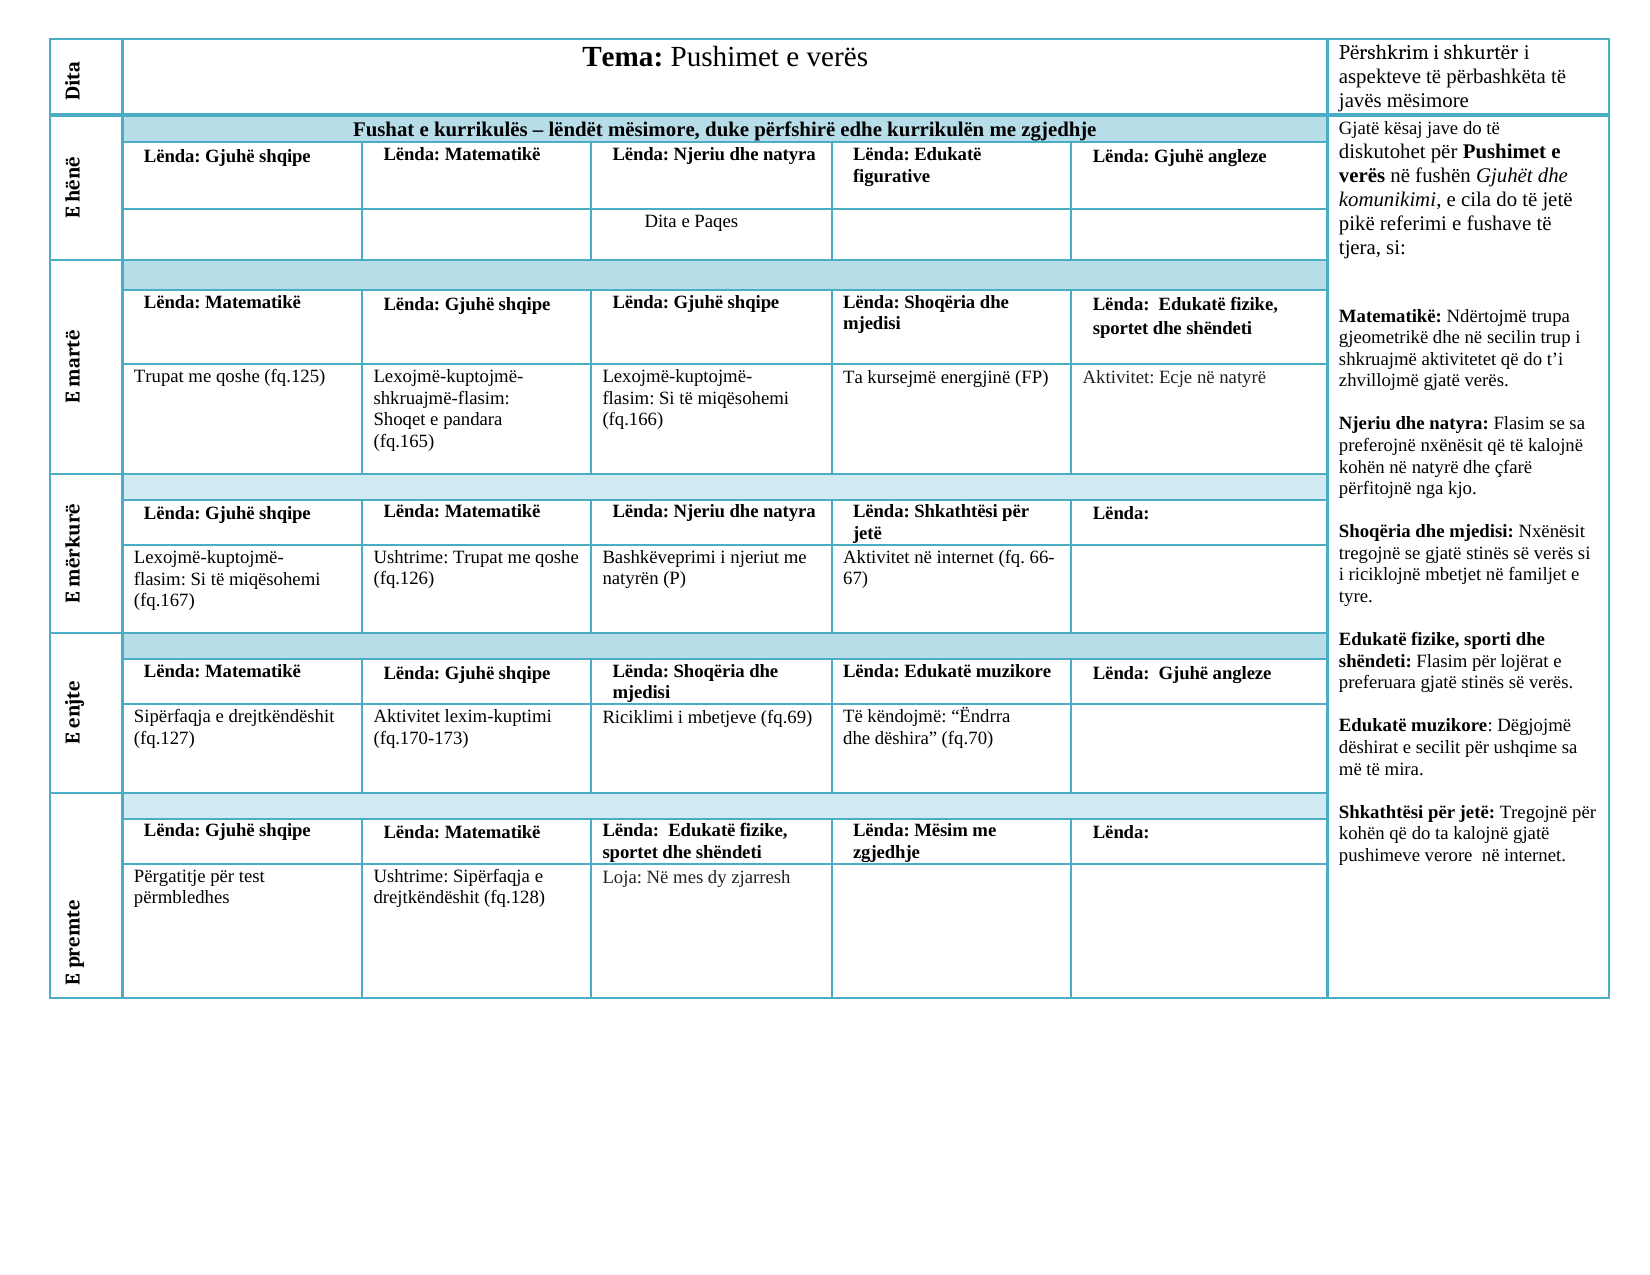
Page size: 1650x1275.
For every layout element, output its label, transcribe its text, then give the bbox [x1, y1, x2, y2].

table_cell Aktivitet lexim-kuptimi (fq.170-173) [363, 705, 590, 792]
table_cell Përgatitje për test përmbledhes [124, 865, 361, 997]
table_cell [124, 210, 361, 258]
table_cell E enjte [51, 634, 121, 792]
table_cell Lënda: Mësim me zgjedhje [833, 820, 1070, 863]
table_cell Lënda: Edukatë muzikore [833, 660, 1070, 703]
table_cell Lënda: Gjuhë angleze [1072, 660, 1326, 703]
table_cell Lexojmë-kuptojmë-shkruajmë-flasim: Shoqet e pandara (fq.165) [363, 365, 590, 473]
table_cell [833, 210, 1070, 258]
table_cell Trupat me qoshe (fq.125) [124, 365, 361, 473]
table_header Tema: Pushimet e verës [124, 40, 1326, 112]
table_cell Lënda: Matematikë [363, 820, 590, 863]
table_cell Lënda: Gjuhë shqipe [124, 143, 361, 208]
table_cell [1072, 865, 1326, 997]
table_cell Lënda: Matematikë [363, 143, 590, 208]
table_cell [124, 261, 1326, 289]
table_cell [1072, 210, 1326, 258]
table_cell Lexojmë-kuptojmë-flasim: Si të miqësohemi (fq.167) [124, 546, 361, 632]
table_cell [124, 794, 1326, 818]
table_header Dita [51, 40, 121, 112]
table_cell Lënda: Gjuhë angleze [1072, 143, 1326, 208]
table_header Përshkrim i shkurtër i aspekteve të përbashkëta të javës mësimore [1329, 40, 1608, 112]
table_cell Lënda: Edukatë figurative [833, 143, 1070, 208]
table_cell Lënda: Matematikë [363, 501, 590, 544]
table_cell Lënda: Gjuhë shqipe [124, 820, 361, 863]
table_cell Lexojmë-kuptojmë-flasim: Si të miqësohemi (fq.166) [592, 365, 831, 473]
table_cell Lënda: Matematikë [124, 660, 361, 703]
table_cell E mërkurë [51, 475, 121, 632]
table_cell Të këndojmë: “Ëndrra dhe dëshira” (fq.70) [833, 705, 1070, 792]
table_cell Aktivitet: Ecje në natyrë [1072, 365, 1326, 473]
table_cell E premte [51, 794, 121, 997]
table_cell Lënda: Edukatë fizike, sportet dhe shëndeti [592, 820, 831, 863]
table_cell Lënda: Njeriu dhe natyra [592, 143, 831, 208]
table_cell Dita e Paqes [592, 210, 831, 258]
table_cell E hënë [51, 117, 121, 258]
table_cell Lënda: Gjuhë shqipe [124, 501, 361, 544]
table_cell [833, 865, 1070, 997]
table_cell Lënda: Edukatë fizike, sportet dhe shëndeti [1072, 291, 1326, 363]
table_cell Lënda: [1072, 501, 1326, 544]
table_cell Fushat e kurrikulës – lëndët mësimore, duke përfshirë edhe kurrikulën me zgjedhje [124, 117, 1326, 141]
table_cell Lënda: Njeriu dhe natyra [592, 501, 831, 544]
table_cell Loja: Në mes dy zjarresh [592, 865, 831, 997]
table_cell Ta kursejmë energjinë (FP) [833, 365, 1070, 473]
table_cell E martë [51, 261, 121, 473]
table_cell Aktivitet në internet (fq. 66-67) [833, 546, 1070, 632]
table_cell Lënda: Matematikë [124, 291, 361, 363]
table_cell [1072, 705, 1326, 792]
table_cell [124, 634, 1326, 658]
table_cell Bashkëveprimi i njeriut me natyrën (P) [592, 546, 831, 632]
table_cell Lënda: Shoqëria dhe mjedisi [592, 660, 831, 703]
table_cell Lënda: Gjuhë shqipe [592, 291, 831, 363]
table_cell [1072, 546, 1326, 632]
table_cell Gjatë kësaj jave do të diskutohet për Pushimet e verës në fushën Gjuhët dhe komunikimi, e cila do të jetë pikë referimi e fushave të tjera, si: Matematikë: Ndërtojmë trupa gjeometrikë dhe në secilin trup i shkruajmë aktivitetet që do t’i zhvillojmë gjatë verës. Njeriu dhe natyra: Flasim se sa preferojnë nxënësit që të kalojnë kohën në natyrë dhe çfarë përfitojnë nga kjo. Shoqëria dhe mjedisi: Nxënësit tregojnë se gjatë stinës së verës si i riciklojnë mbetjet në familjet e tyre. Edukatë fizike, sporti dhe shëndeti: Flasim për lojërat e preferuara gjatë stinës së verës. Edukatë muzikore: Dëgjojmë dëshirat e secilit për ushqime sa më të mira. Shkathtësi për jetë: Tregojnë për kohën që do ta kalojnë gjatë pushimeve verore në internet. [1329, 117, 1608, 997]
table_cell Lënda: Shkathtësi për jetë [833, 501, 1070, 544]
table_cell Ushtrime: Trupat me qoshe (fq.126) [363, 546, 590, 632]
table_cell Lënda: Gjuhë shqipe [363, 660, 590, 703]
table_cell Lënda: Gjuhë shqipe [363, 291, 590, 363]
table_cell Lënda: [1072, 820, 1326, 863]
table_cell [124, 475, 1326, 499]
table_cell Ushtrime: Sipërfaqja e drejtkëndëshit (fq.128) [363, 865, 590, 997]
table_cell Riciklimi i mbetjeve (fq.69) [592, 705, 831, 792]
table_cell Lënda: Shoqëria dhe mjedisi [833, 291, 1070, 363]
table_cell [363, 210, 590, 258]
table_cell Sipërfaqja e drejtkëndëshit (fq.127) [124, 705, 361, 792]
